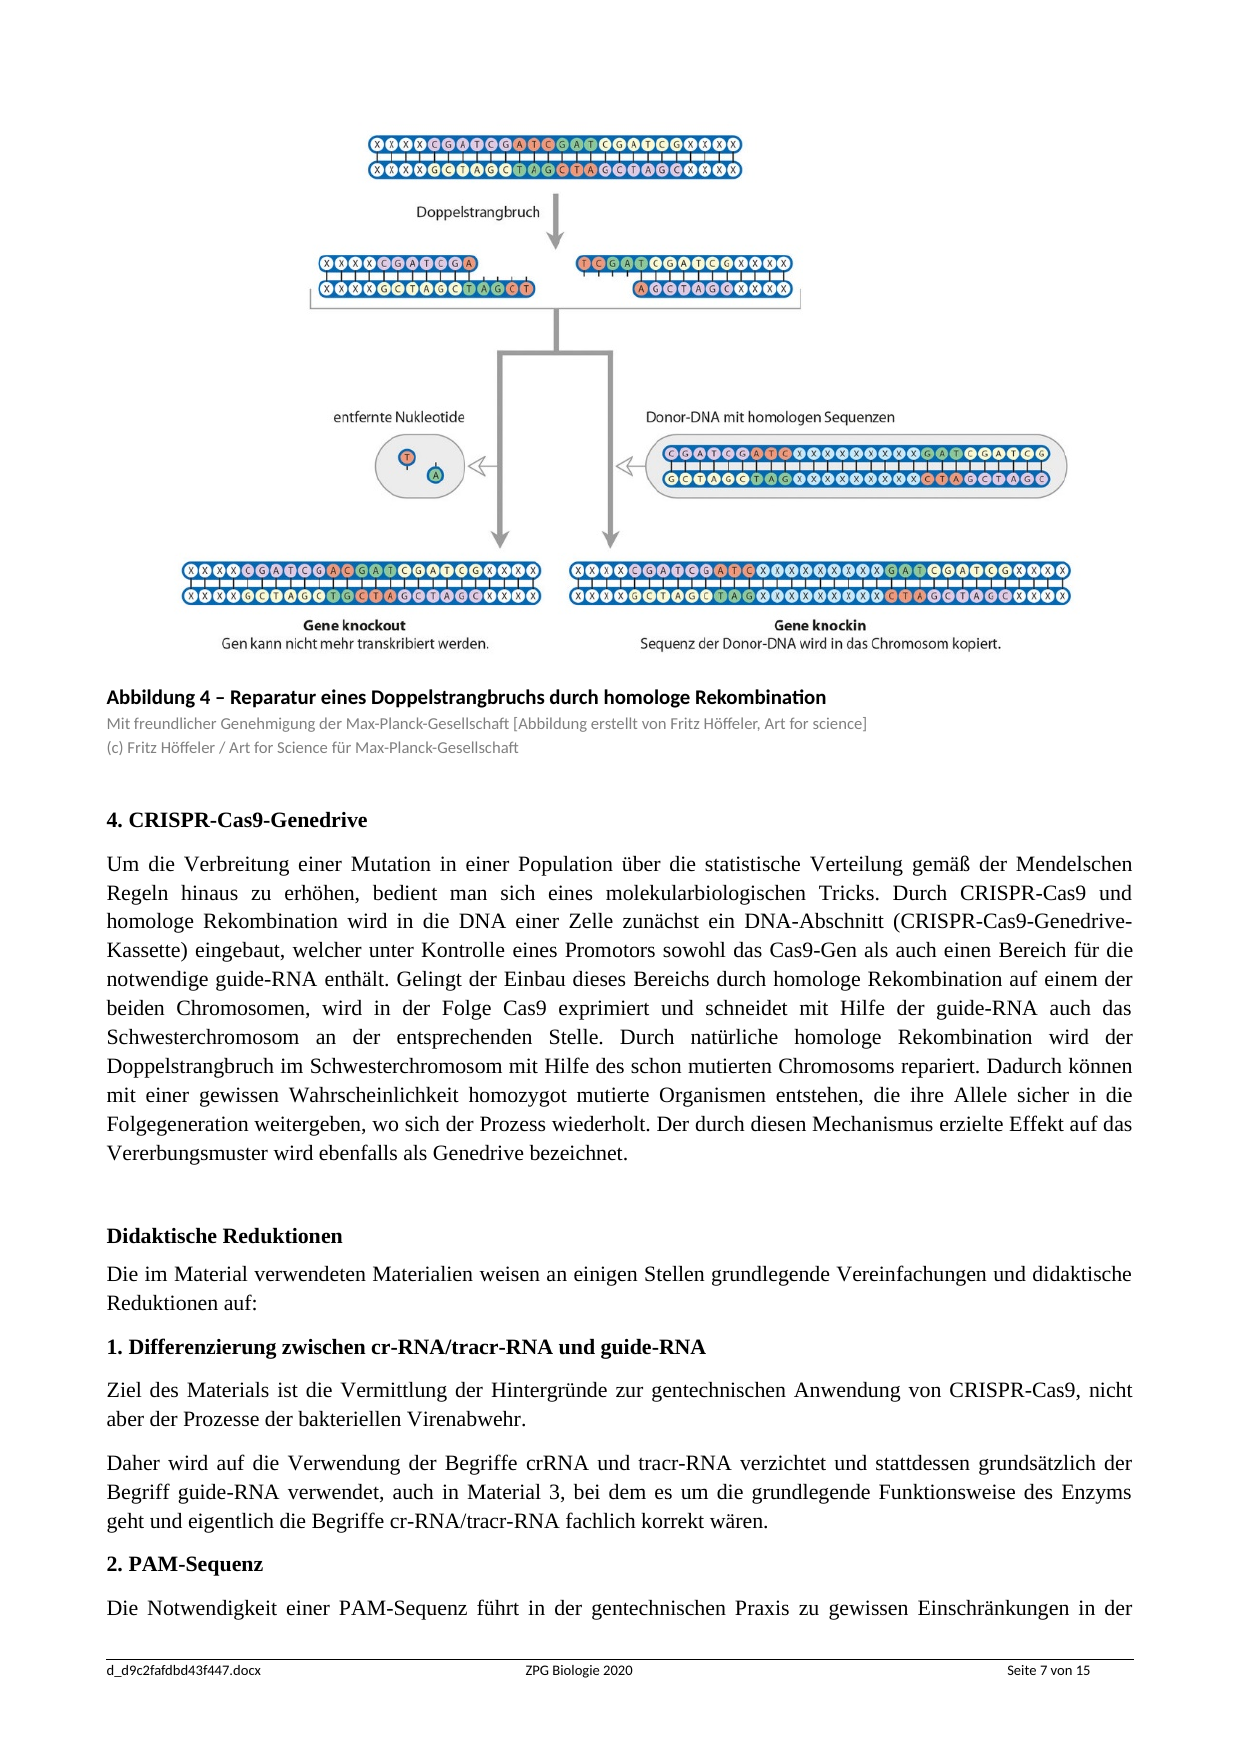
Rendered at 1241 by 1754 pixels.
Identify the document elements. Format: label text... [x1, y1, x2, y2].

text Ziel des Materials ist die Vermittlung der Hintergründe zur gentechnischen Anwendung von CRISPR-Cas9, nicht aber der Prozesse der bakteriellen Virenabwehr. [106, 1377, 1134, 1431]
text 4. CRISPR-Cas9-Genedrive [106, 807, 1134, 832]
text Mit freundlicher Genehmigung der Max-Planck-Gesellschaft [Abbildung erstellt von Fritz Höffeler, Art for science] [106, 714, 1134, 734]
text Um die Verbreitung einer Mutation in einer Population über die statistische Verteilung gemäß der Mendelschen Regeln hinaus zu erhöhen, bedient man sich eines molekularbiologischen Tricks. Durch CRISPR-Cas9 und homologe Rekombination wird in die DNA einer Zelle zunächst ein DNA-Abschnitt (CRISPR-Cas9-Genedrive-Kassette) eingebaut, welcher unter Kontrolle eines Promotors sowohl das Cas9-Gen als auch einen Bereich für die notwendige guide-RNA enthält. Gelingt der Einbau dieses Bereichs durch homologe Rekombination auf einem der beiden Chromosomen, wird in der Folge Cas9 exprimiert und schneidet mit Hilfe der guide-RNA auch das Schwesterchromosom an der entsprechenden Stelle. Durch natürliche homologe Rekombination wird der Doppelstrangbruch im Schwesterchromosom mit Hilfe des schon mutierten Chromosoms repariert. Dadurch können mit einer gewissen Wahrscheinlichkeit homozygot mutierte Organismen entstehen, die ihre Allele sicher in die Folgegeneration weitergeben, wo sich der Prozess wiederholt. Der durch diesen Mechanismus erzielte Effekt auf das Vererbungsmuster wird ebenfalls als Genedrive bezeichnet. [106, 851, 1134, 1165]
subtitle Didaktische Reduktionen [106, 1223, 1134, 1249]
text 1. Differenzierung zwischen cr-RNA/tracr-RNA und guide-RNA [106, 1334, 1134, 1359]
text (c) Fritz Höffeler / Art for Science für Max-Planck-Gesellschaft [106, 737, 1134, 757]
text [106, 1595, 1134, 1620]
text Abbildung 4 – Reparatur eines Doppelstrangbruchs durch homologe Rekombination [106, 684, 1134, 710]
picture [127, 106, 1113, 681]
text Daher wird auf die Verwendung der Begriffe crRNA und tracr-RNA verzichtet und stattdessen grundsätzlich der Begriff guide-RNA verwendet, auch in Material 3, bei dem es um die grundlegende Funktionsweise des Enzyms geht und eigentlich die Begriffe cr-RNA/tracr-RNA fachlich korrekt wären. [106, 1450, 1134, 1533]
text 2. PAM-Sequenz [106, 1551, 1134, 1576]
text Die im Material verwendeten Materialien weisen an einigen Stellen grundlegende Vereinfachungen und didaktische Reduktionen auf: [106, 1261, 1134, 1315]
